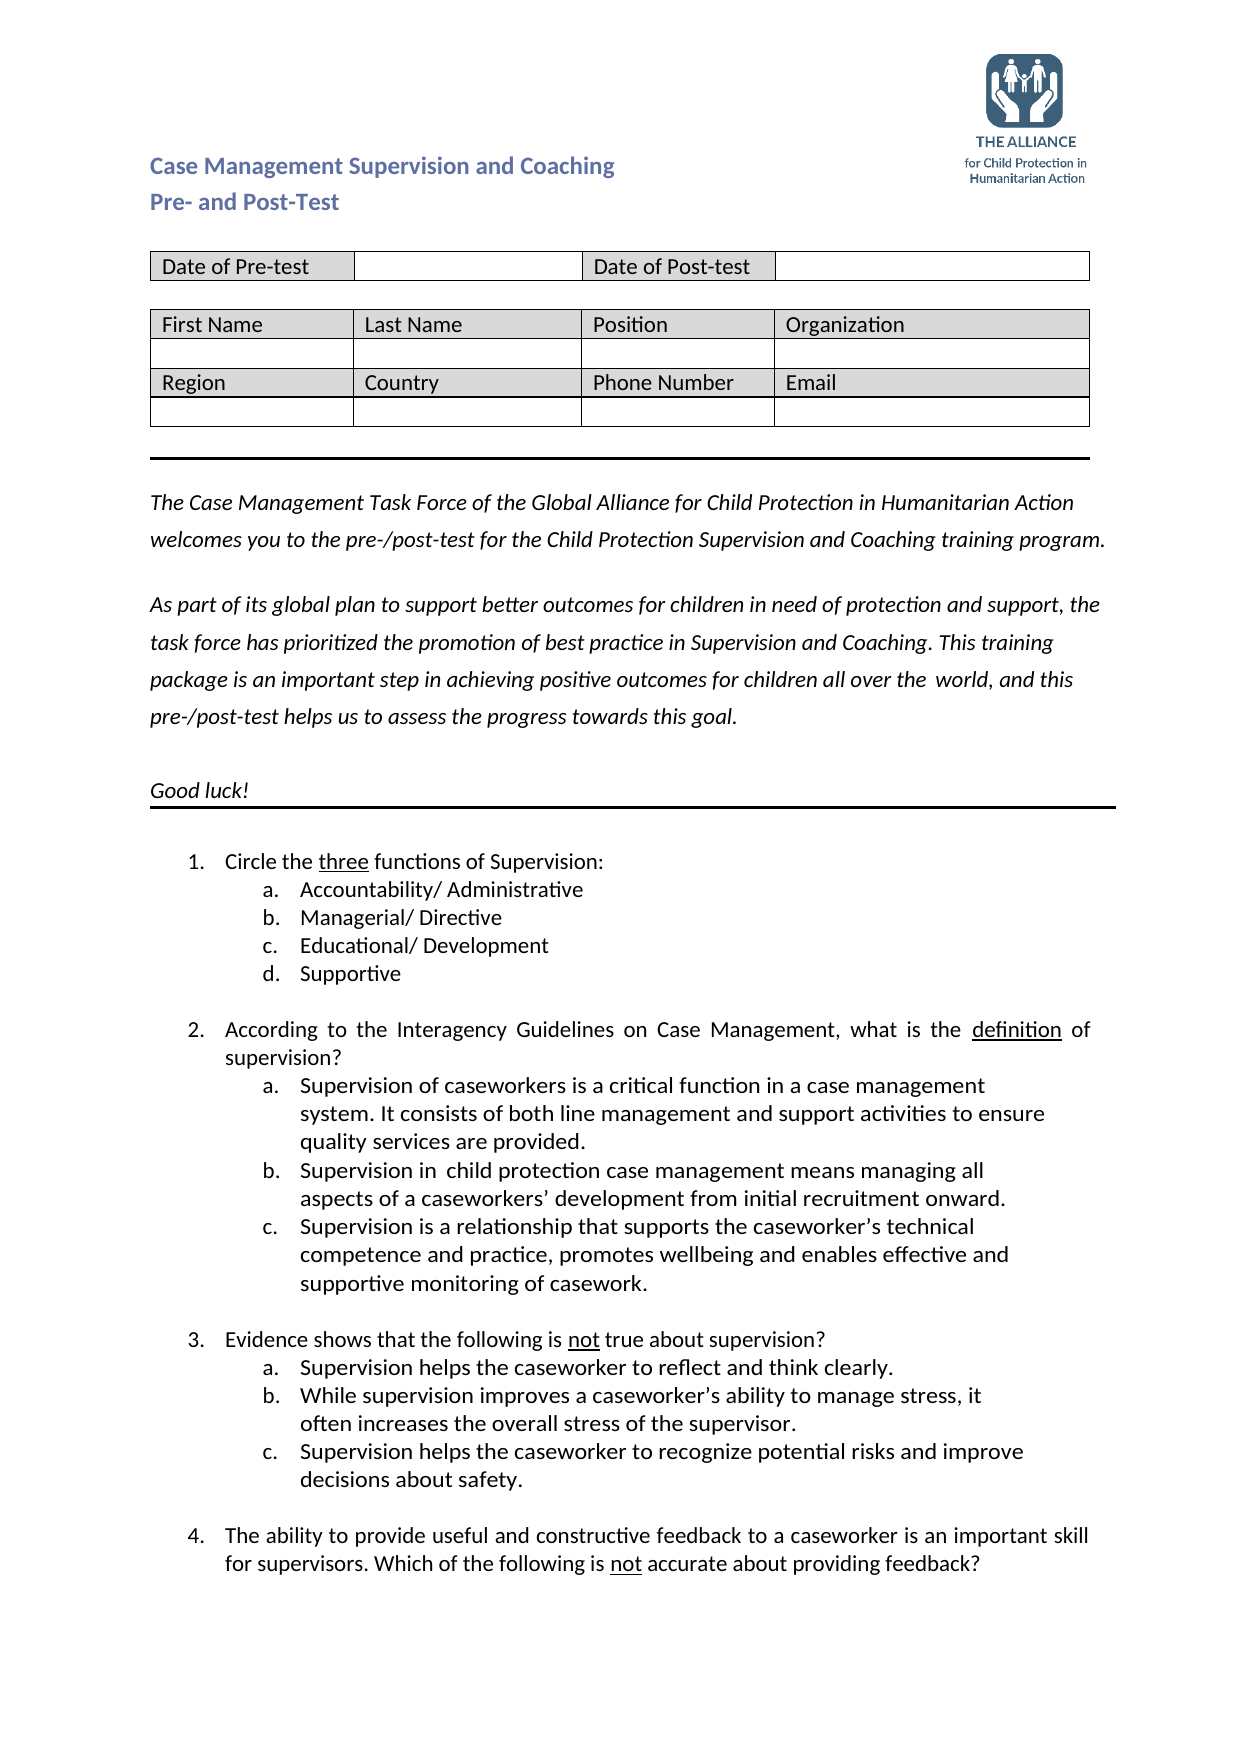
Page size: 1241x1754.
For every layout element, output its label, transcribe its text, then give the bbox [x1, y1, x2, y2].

table_header [355, 252, 582, 280]
list Supervision in child protection case management means managing all aspects of a caseworkers’ development from initial recruitment onward. [262, 1156, 1051, 1212]
table_cell Phone Number [582, 369, 774, 396]
list Supervision is a relationship that supports the caseworker’s technical competence and practice, promotes wellbeing and enables effective and supportive monitoring of casework. [262, 1212, 1051, 1297]
table_cell Email [775, 369, 1089, 396]
picture [964, 181, 1090, 186]
list Supervision helps the caseworker to recognize potential risks and improve decisions about safety. [262, 1437, 1087, 1493]
text Case Management Supervision and Coaching [150, 150, 1090, 181]
table_header First Name [151, 310, 353, 338]
list Supportive [262, 959, 1090, 987]
table_header Date of Pre-test [151, 252, 354, 280]
table_cell [775, 339, 1089, 367]
list Evidence shows that the following is not true about supervision? [187, 1325, 1090, 1353]
list Supervision helps the caseworker to reflect and think clearly. [262, 1353, 1090, 1381]
list While supervision improves a caseworker’s ability to manage stress, it often increases the overall stress of the supervisor. [262, 1381, 1012, 1437]
list Supervision of caseworkers is a critical function in a case management system. It consists of both line management and support activities to ensure quality services are provided. [262, 1071, 1051, 1156]
list The ability to provide useful and constructive feedback to a caseworker is an important skill for supervisors. Which of the following is not accurate about providing feedback? [187, 1521, 1090, 1577]
list Managerial/ Directive [262, 903, 1090, 931]
table_cell [354, 339, 581, 367]
table_cell [151, 398, 353, 426]
text Pre- and Post-Test [150, 187, 1090, 217]
table_cell Region [151, 369, 353, 396]
list According to the Interagency Guidelines on Case Management, what is the definition of supervision? [187, 1015, 1090, 1071]
table_header Date of Post-test [583, 252, 775, 280]
table_header [776, 252, 1089, 280]
list Circle the three functions of Supervision: [187, 847, 1090, 875]
table_cell [582, 398, 774, 426]
text Good luck! [150, 776, 1116, 806]
table_cell Country [354, 369, 581, 396]
table_header Organization [775, 310, 1089, 338]
table_header Last Name [354, 310, 581, 338]
table_header Position [582, 310, 774, 338]
table_cell [775, 398, 1089, 426]
text The Case Management Task Force of the Global Alliance for Child Protection in Humanitarian Action welcomes you to the pre-/post-test for the Child Protection Supervision and Coaching training program. [150, 488, 1116, 553]
list Accountability/ Administrative [262, 875, 1090, 903]
text As part of its global plan to support better outcomes for children in need of protection and support, the task force has prioritized the promotion of best practice in Supervision and Coaching. This training package is an important step in achieving positive outcomes for children all over the world, and this pre-/post-test helps us to assess the progress towards this goal. [150, 590, 1116, 730]
table_cell [354, 398, 581, 426]
list Educational/ Development [262, 931, 1090, 959]
picture [964, 54, 1090, 150]
table_cell [582, 339, 774, 367]
table_cell [151, 339, 353, 367]
